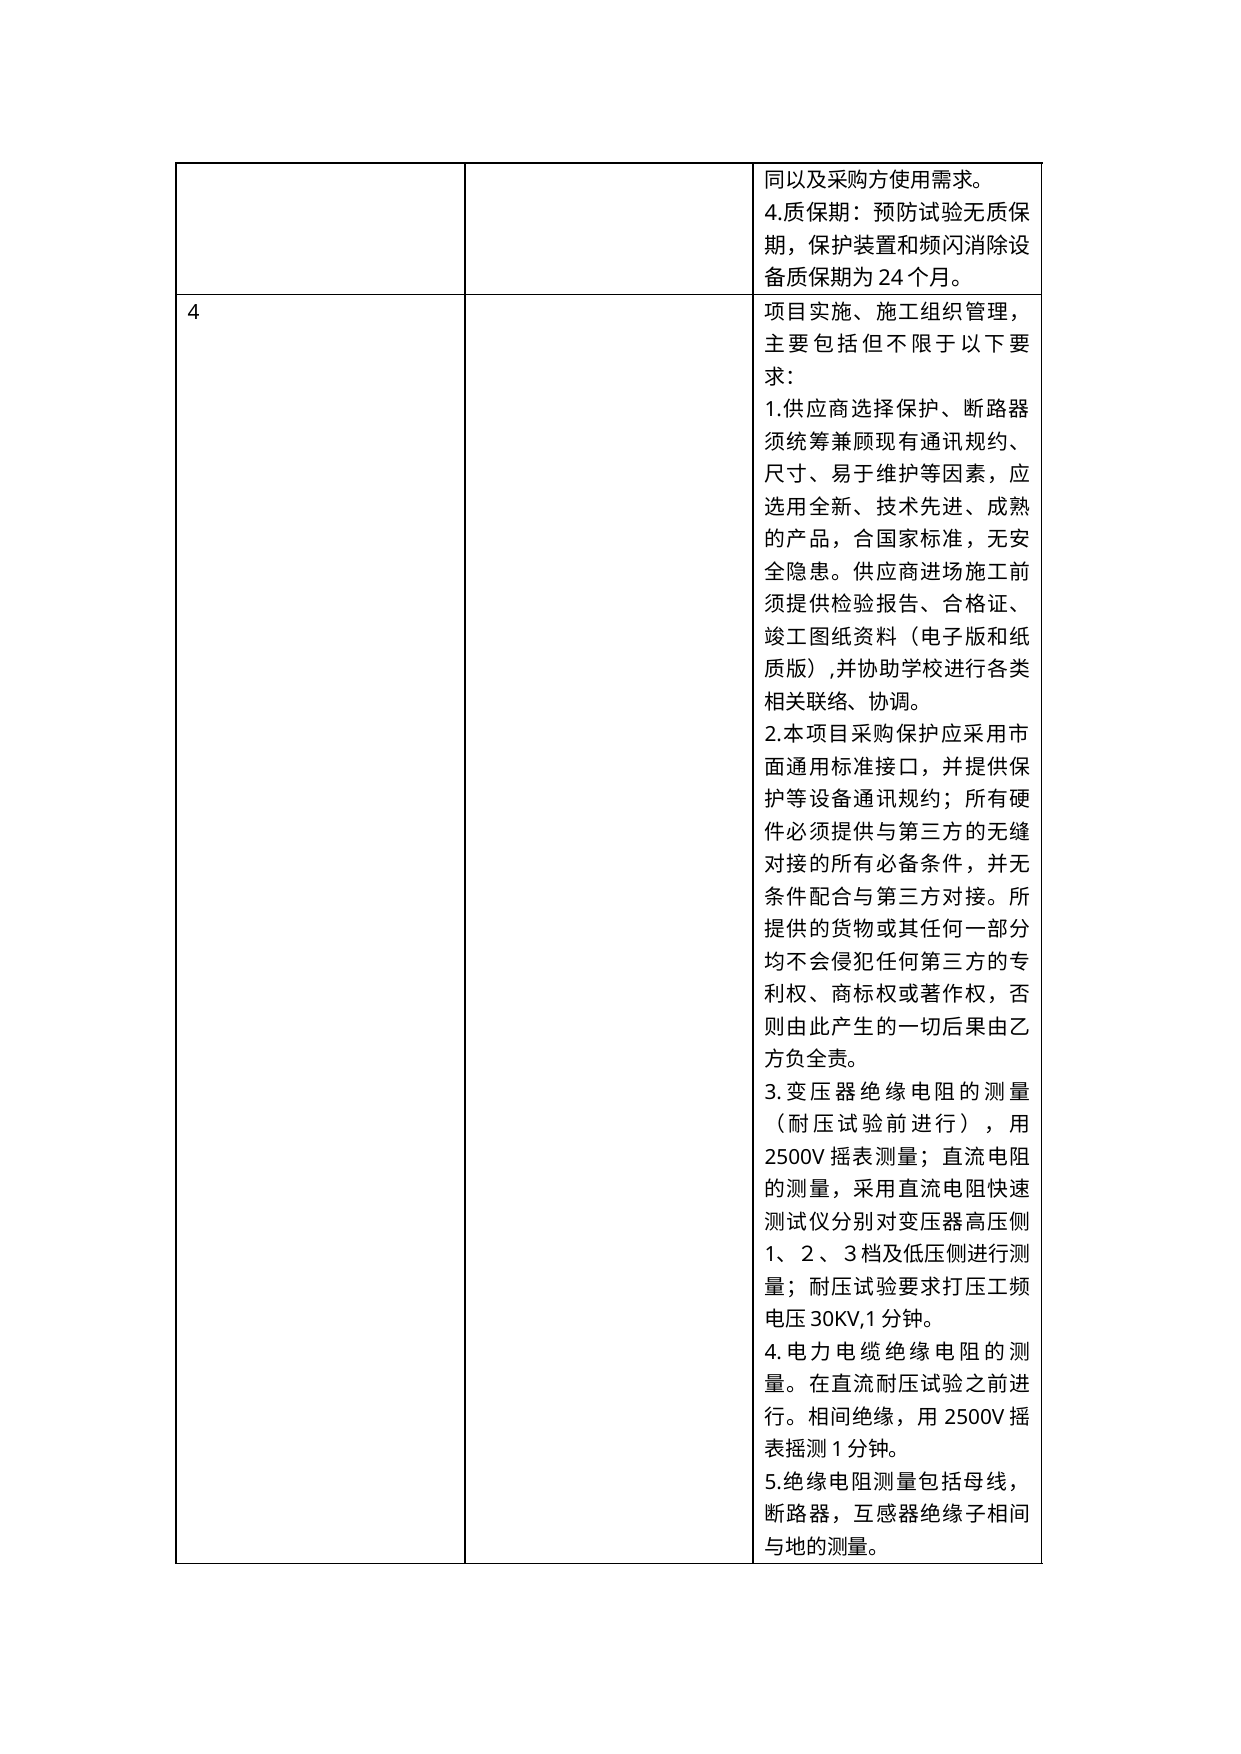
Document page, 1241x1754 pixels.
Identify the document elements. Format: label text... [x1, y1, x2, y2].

table_cell [466, 295, 752, 1563]
table_cell 4 [177, 295, 464, 1563]
table_cell [466, 164, 752, 293]
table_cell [754, 295, 1041, 1563]
table_cell 3 [177, 164, 464, 293]
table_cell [754, 164, 1041, 293]
